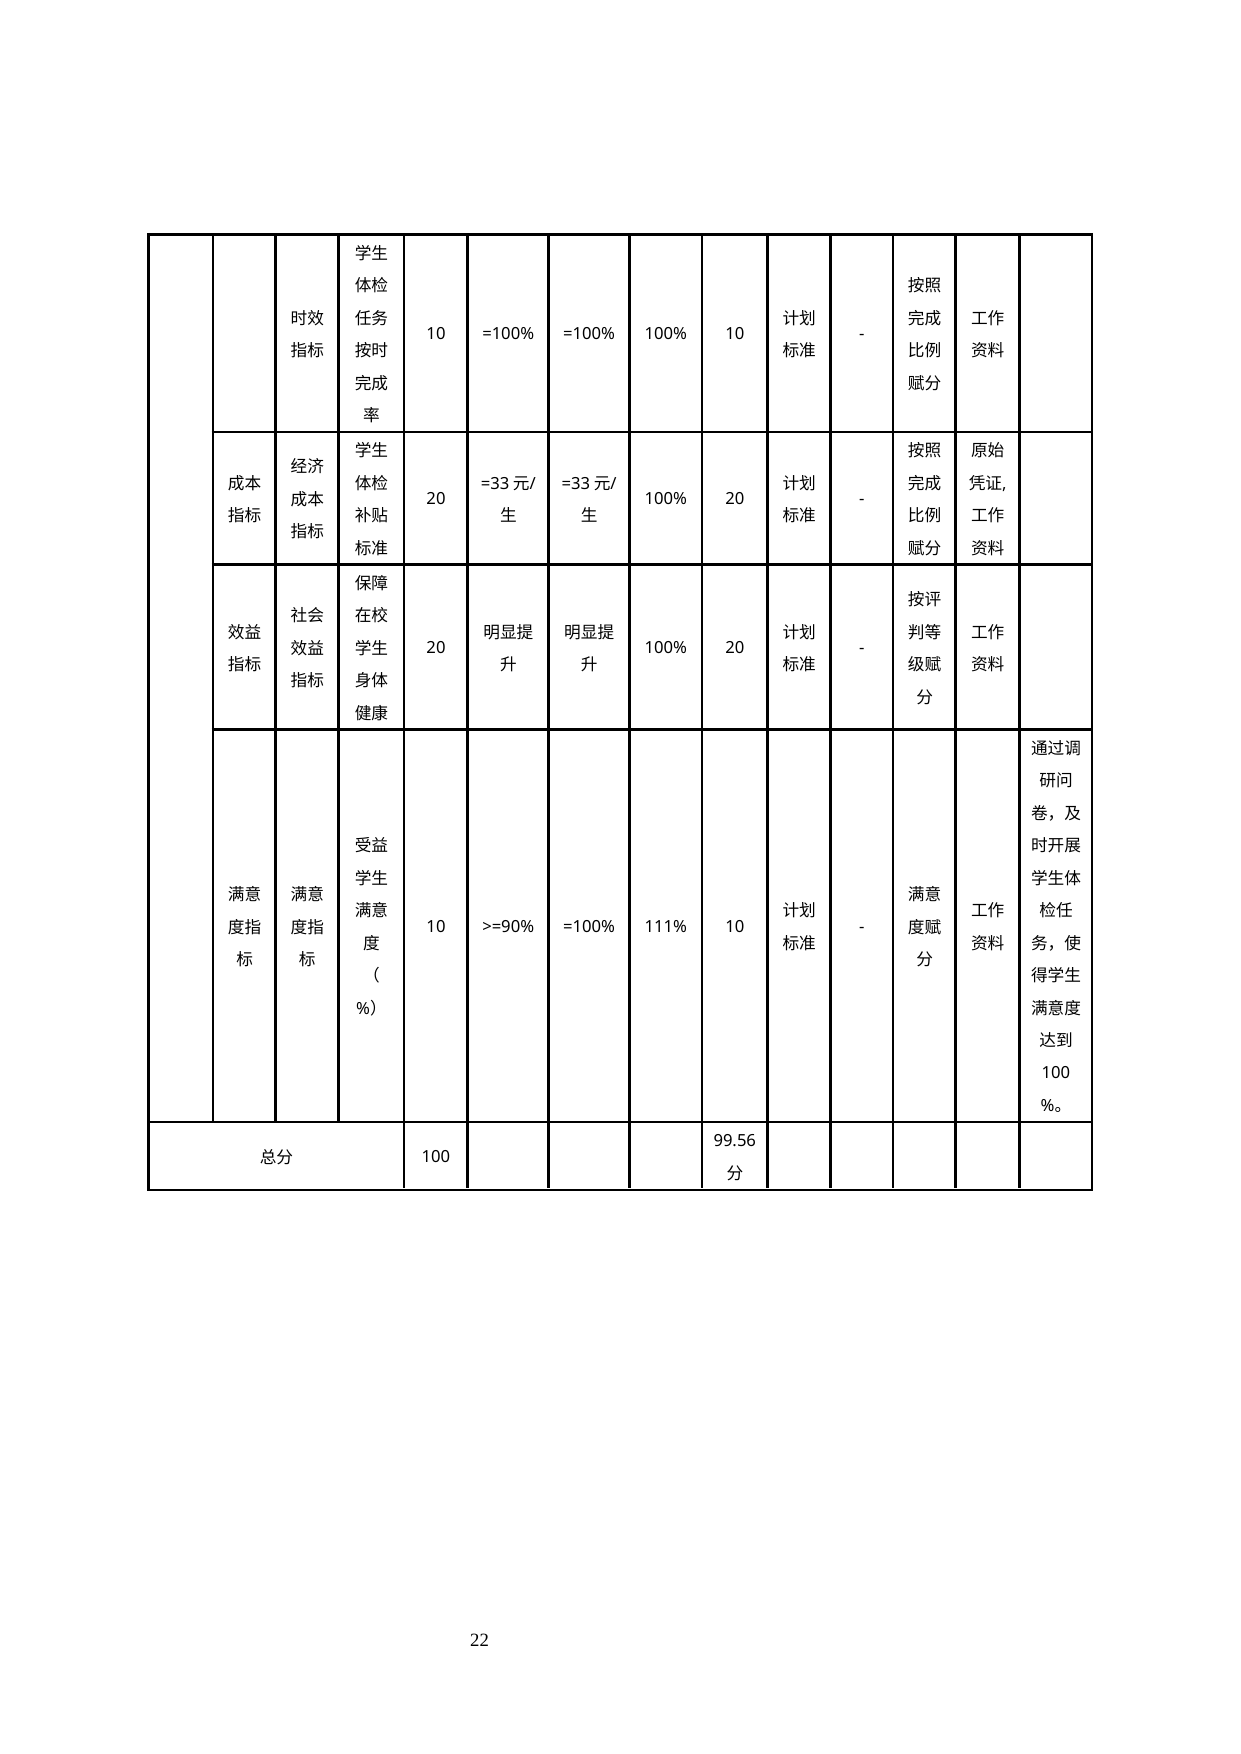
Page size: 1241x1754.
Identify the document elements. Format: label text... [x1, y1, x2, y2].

table_cell - [832, 731, 892, 1121]
table_cell 10 [405, 236, 466, 431]
table_cell 满意度指标 [214, 731, 274, 1121]
table_cell [1021, 433, 1091, 563]
table_cell 工作资料 [957, 236, 1018, 431]
table_cell [1021, 1123, 1091, 1188]
table_cell 20 [703, 566, 766, 728]
table_cell 明显提升 [550, 566, 628, 728]
table_cell - [832, 236, 892, 431]
table_cell 学生体检补贴标准 [340, 433, 403, 563]
table_cell 100 [405, 1123, 466, 1188]
table_cell 经济成本指标 [277, 433, 337, 563]
table_cell 保障在校学生身体健康 [340, 566, 403, 728]
table_cell [631, 1123, 701, 1188]
table_cell 成本指标 [214, 433, 274, 563]
table_cell 受益学生满意度（%） [340, 731, 403, 1121]
table_cell 通过调研问卷，及时开展学生体检任务，使得学生满意度达到100%。 [1021, 731, 1091, 1121]
table_cell [469, 1123, 547, 1188]
table_cell [832, 1123, 892, 1188]
table_cell 10 [703, 731, 766, 1121]
table_cell 100% [631, 433, 701, 563]
table_cell 99.56分 [703, 1123, 766, 1188]
table_cell =33元/生 [550, 433, 628, 563]
table_cell =100% [550, 236, 628, 431]
table_cell [957, 1123, 1018, 1188]
table_cell 满意度赋分 [894, 731, 954, 1121]
table_cell 10 [405, 731, 466, 1121]
table_cell [769, 1123, 829, 1188]
table_cell 20 [405, 566, 466, 728]
table_cell 100% [631, 566, 701, 728]
table_cell 按评判等级赋分 [894, 566, 954, 728]
table_cell 20 [703, 433, 766, 563]
table_cell =100% [550, 731, 628, 1121]
table_cell 总分 [150, 1123, 403, 1188]
table_cell [1021, 566, 1091, 728]
table_cell =33元/生 [469, 433, 547, 563]
table_cell 计划标准 [769, 236, 829, 431]
table_cell [1021, 236, 1091, 431]
table_cell 社会效益指标 [277, 566, 337, 728]
table_cell [894, 1123, 954, 1188]
table_cell 111% [631, 731, 701, 1121]
table_cell 满意度指标 [277, 731, 337, 1121]
table_cell - [832, 566, 892, 728]
table_cell 20 [405, 433, 466, 563]
table_cell 学生体检任务按时完成率 [340, 236, 403, 431]
table_cell 计划标准 [769, 731, 829, 1121]
table_cell 明显提升 [469, 566, 547, 728]
table_cell 原始凭证,工作资料 [957, 433, 1018, 563]
table_cell [550, 1123, 628, 1188]
table_cell 计划标准 [769, 566, 829, 728]
table_cell - [832, 433, 892, 563]
table_cell 按照完成比例赋分 [894, 433, 954, 563]
table_cell 10 [703, 236, 766, 431]
table_cell >=90% [469, 731, 547, 1121]
table_cell 效益指标 [214, 566, 274, 728]
table_cell 计划标准 [769, 433, 829, 563]
table_cell 工作资料 [957, 731, 1018, 1121]
table_cell 时效指标 [277, 236, 337, 431]
table_cell 100% [631, 236, 701, 431]
table_cell 按照完成比例赋分 [894, 236, 954, 431]
table_cell =100% [469, 236, 547, 431]
table_cell 工作资料 [957, 566, 1018, 728]
